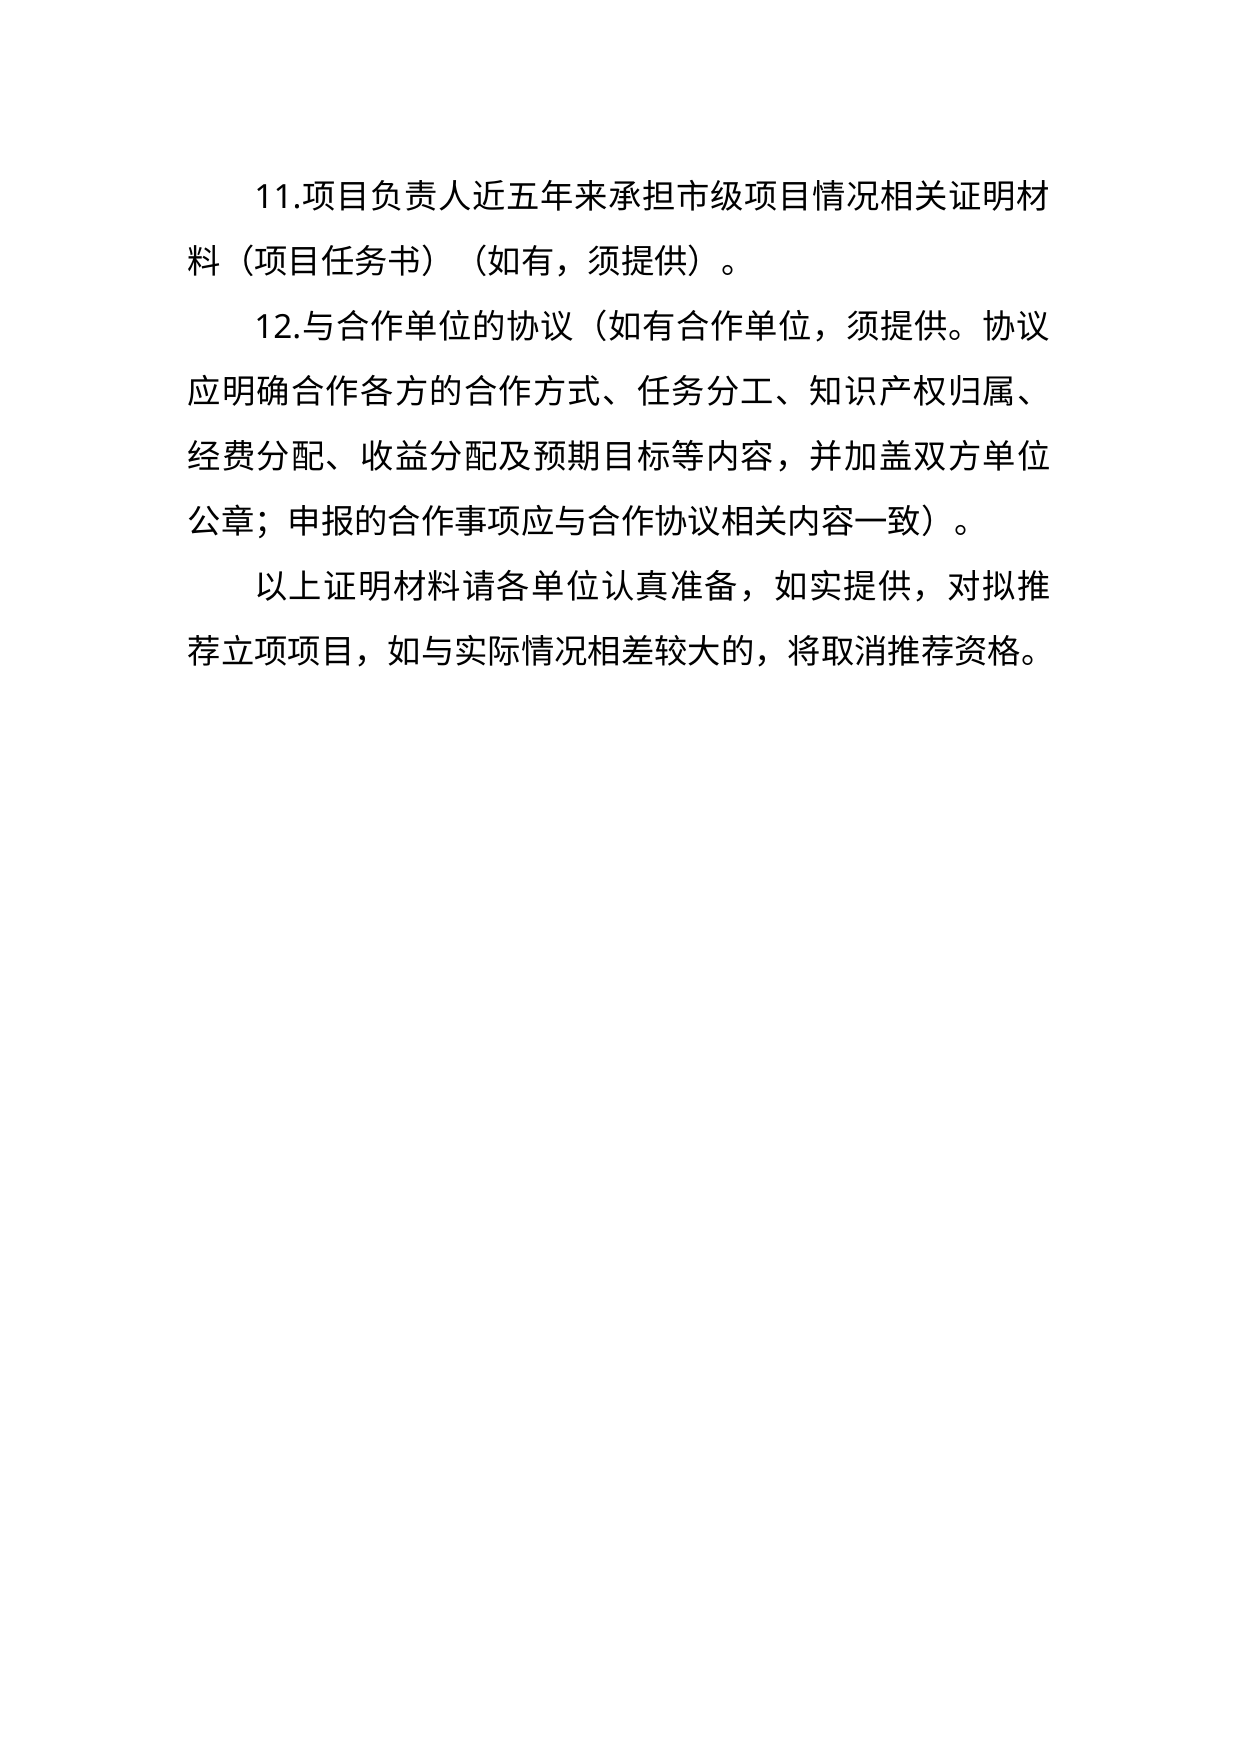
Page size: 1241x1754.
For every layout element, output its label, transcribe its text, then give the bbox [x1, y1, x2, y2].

text 以上证明材料请各单位认真准备，如实提供，对拟推荐立项项目，如与实际情况相差较大的，将取消推荐资格。 [187, 552, 1053, 682]
text 12.与合作单位的协议（如有合作单位，须提供。协议应明确合作各方的合作方式、任务分工、知识产权归属、经费分配、收益分配及预期目标等内容，并加盖双方单位公章；申报的合作事项应与合作协议相关内容一致）。 [187, 292, 1053, 552]
text 11.项目负责人近五年来承担市级项目情况相关证明材料（项目任务书）（如有，须提供）。 [187, 162, 1053, 292]
